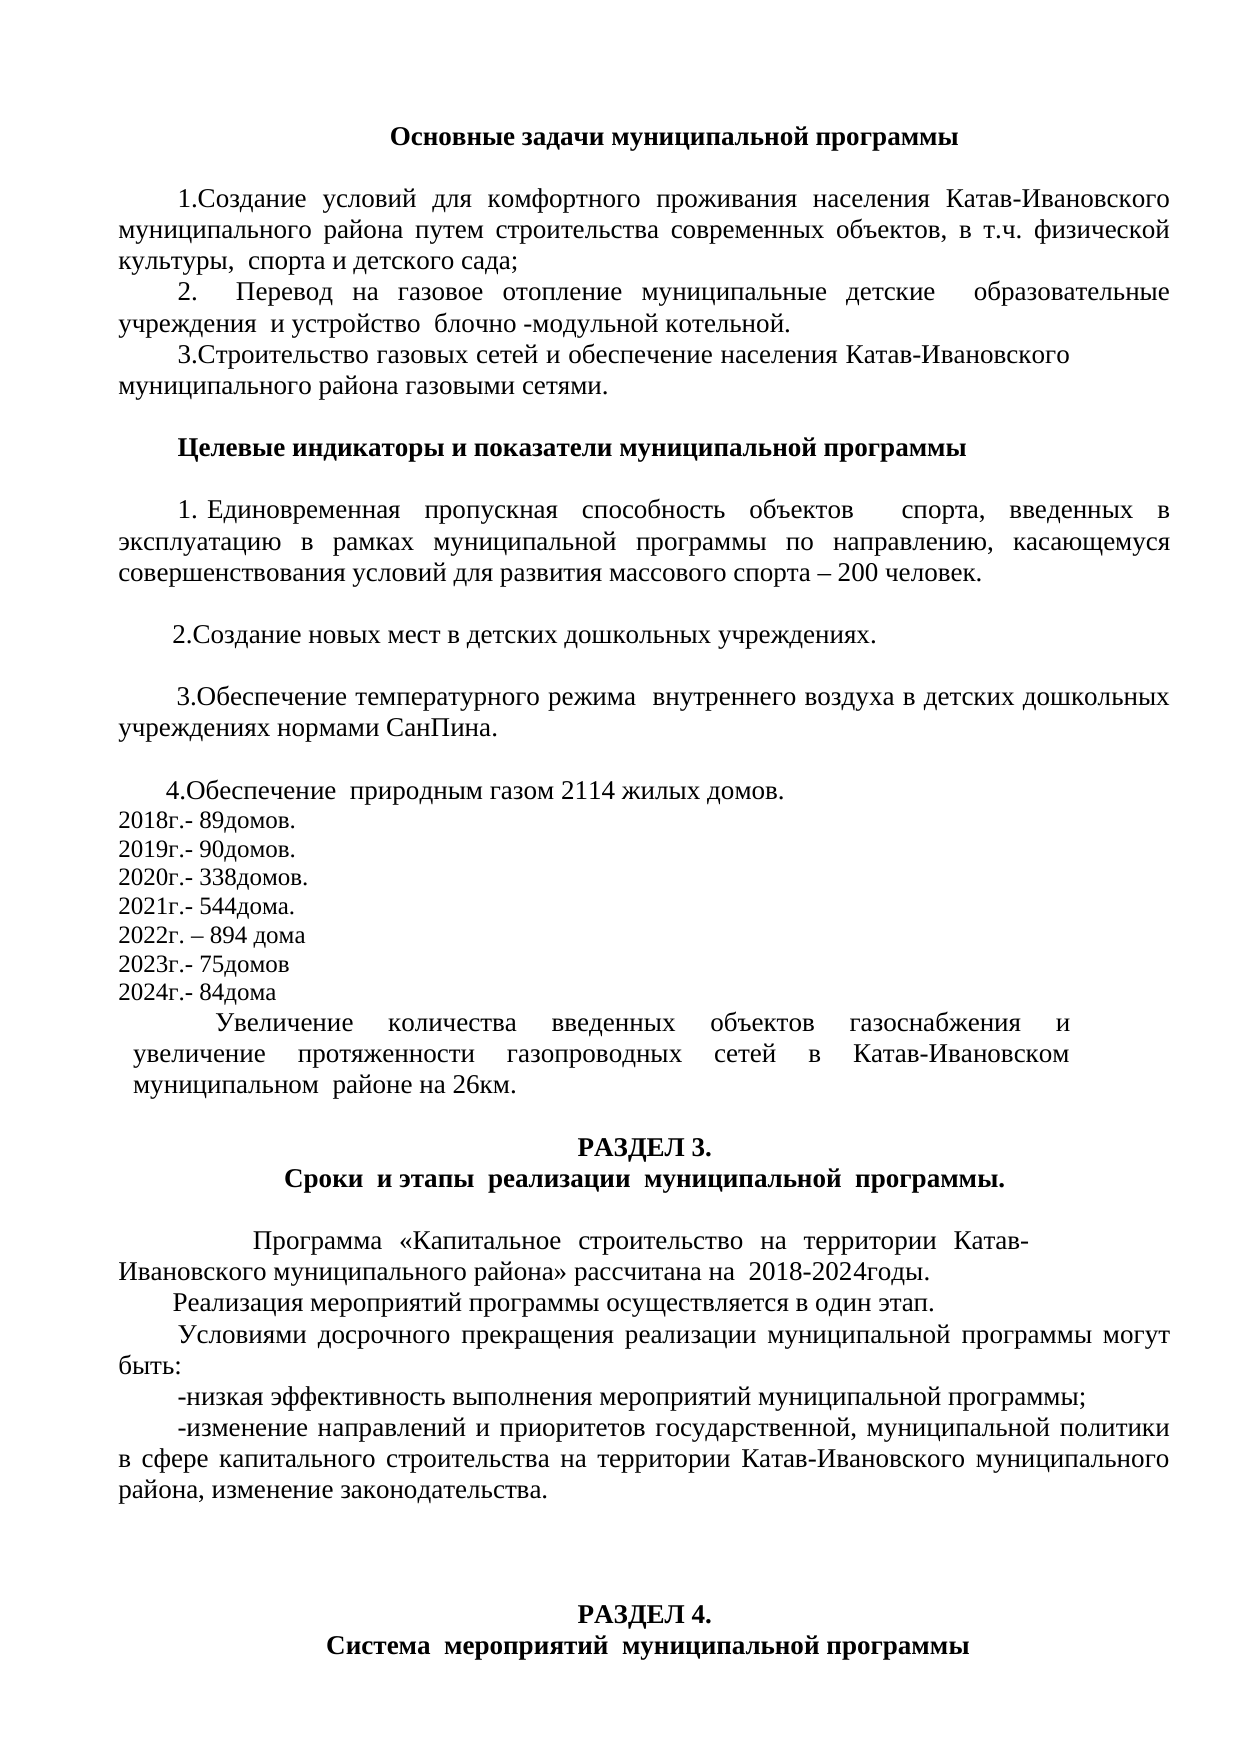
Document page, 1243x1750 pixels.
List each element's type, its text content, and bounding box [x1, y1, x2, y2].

text РАЗДЕЛ 3. [118, 1131, 1171, 1162]
text -низкая эффективность выполнения мероприятий муниципальной программы; [118, 1380, 1171, 1411]
text -изменение направлений и приоритетов государственной, муниципальной политики в сфере капитального строительства на территории Катав-Ивановского муниципального района, изменение законодательства. [118, 1411, 1171, 1504]
text 2019г.- 90домов. [118, 834, 1171, 862]
text 3.Строительство газовых сетей и обеспечение населения Катав-Ивановского муниципального района газовыми сетями. [118, 338, 1071, 400]
text 2. Перевод на газовое отопление муниципальные детские образовательные учреждения и устройство блочно -модульной котельной. [118, 276, 1171, 338]
text Условиями досрочного прекращения реализации муниципальной программы могут быть: [118, 1318, 1171, 1380]
text Основные задачи муниципальной программы [118, 120, 1171, 151]
text 2021г.- 544дома. [118, 891, 1171, 920]
text 3.Обеспечение температурного режима внутреннего воздуха в детских дошкольных учреждениях нормами СанПина. [118, 680, 1171, 743]
text 2018г.- 89домов. [118, 805, 1171, 834]
text Увеличение количества введенных объектов газоснабжения и увеличение протяженности газопроводных сетей в Катав-Ивановском муниципальном районе на 26км. [133, 1006, 1071, 1100]
text Целевые индикаторы и показатели муниципальной программы [118, 431, 1171, 462]
text 4.Обеспечение природным газом 2114 жилых домов. [118, 774, 1171, 805]
text Сроки и этапы реализации муниципальной программы. [118, 1162, 1171, 1193]
text Реализация мероприятий программы осуществляется в один этап. [118, 1287, 1171, 1318]
text Программа «Капитальное строительство на территории Катав-Ивановского муниципального района» рассчитана на 2018-2024годы. [118, 1224, 1029, 1287]
text 1.Создание условий для комфортного проживания населения Катав-Ивановского муниципального района путем строительства современных объектов, в т.ч. физической культуры, спорта и детского сада; [118, 182, 1171, 276]
list Единовременная пропускная способность объектов спорта, введенных в эксплуатацию в рамках муниципальной программы по направлению, касающемуся совершенствования условий для развития массового спорта – 200 человек. [118, 493, 1171, 587]
text 2023г.- 75домов [118, 949, 1171, 977]
text 2020г.- 338домов. [118, 862, 1171, 891]
text РАЗДЕЛ 4. [118, 1598, 1171, 1629]
text Система мероприятий муниципальной программы [118, 1629, 1171, 1660]
text 2022г. – 894 дома [118, 920, 1171, 949]
text 2024г.- 84дома [118, 977, 1171, 1006]
text 2.Создание новых мест в детских дошкольных учреждениях. [118, 618, 1171, 649]
